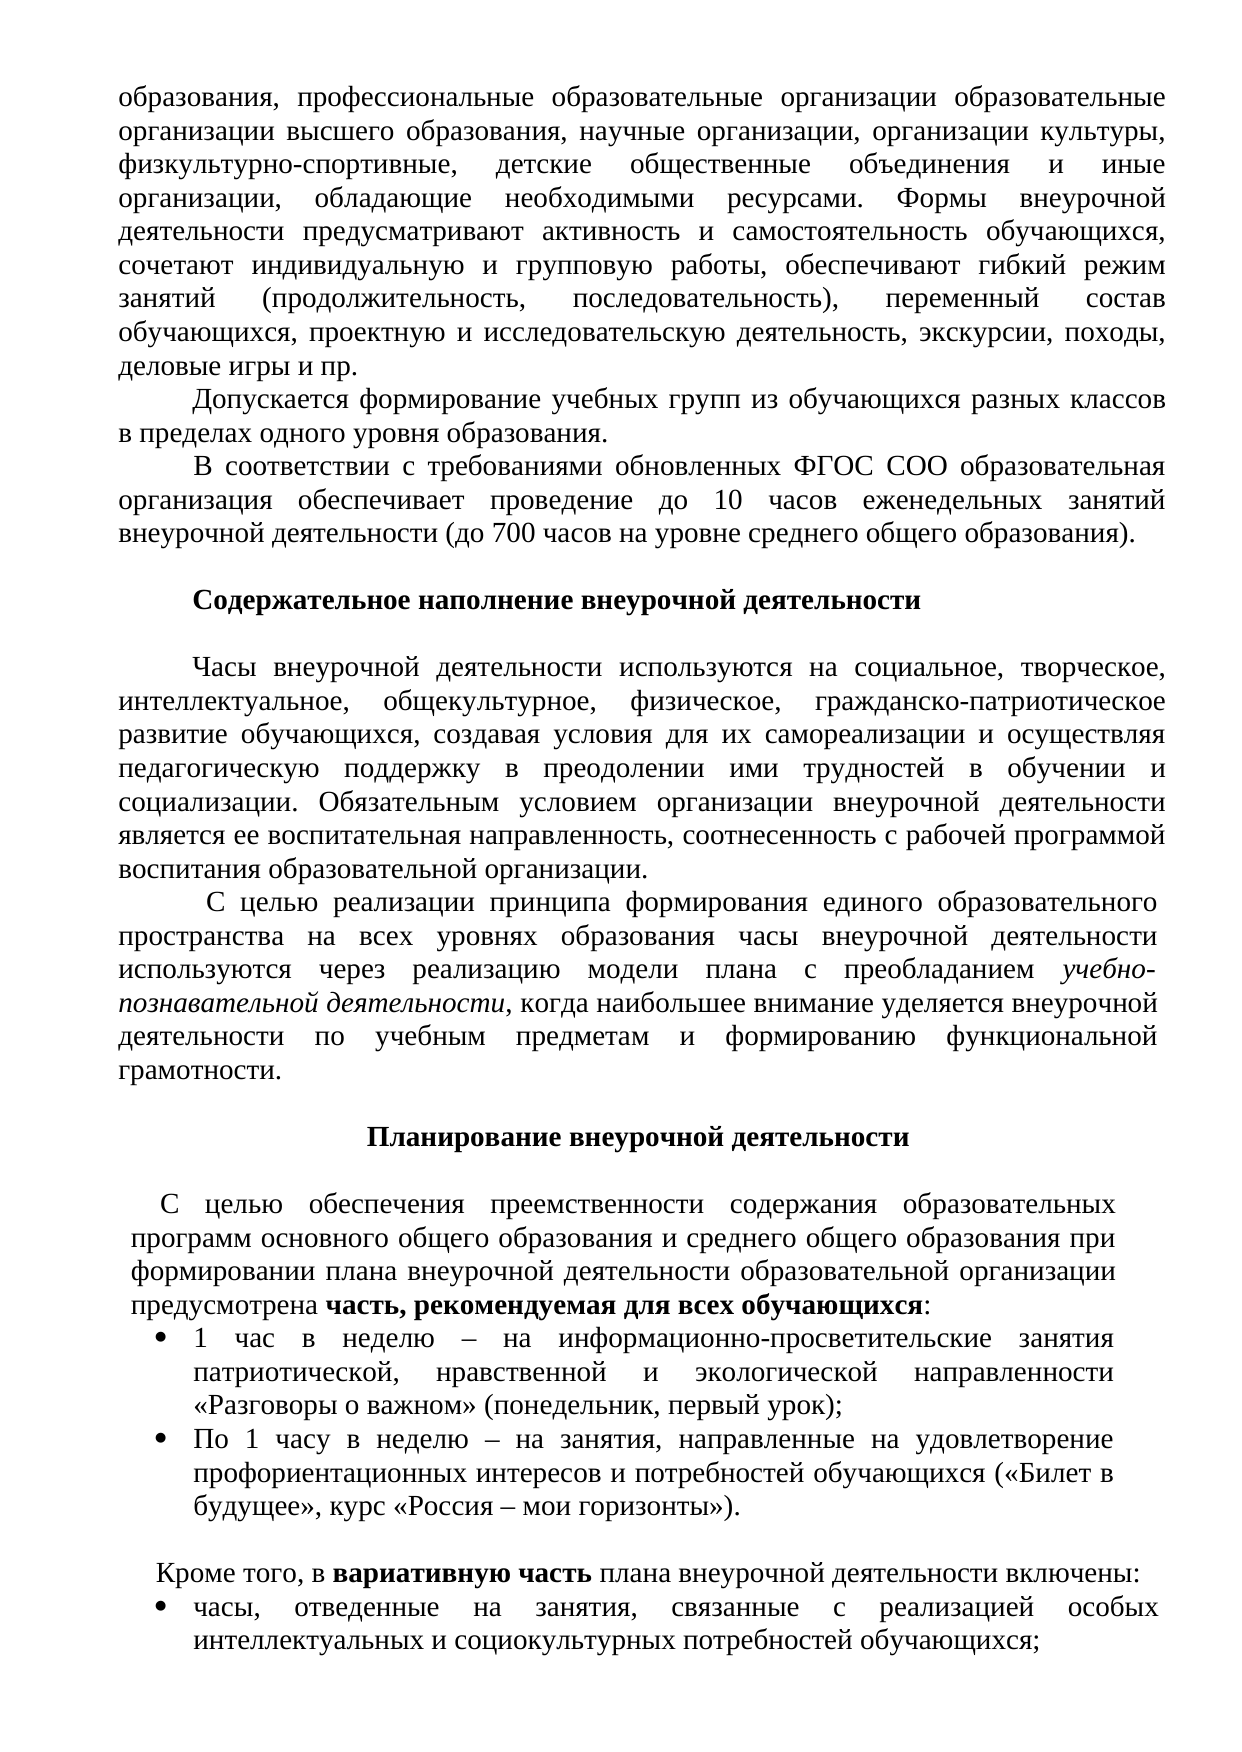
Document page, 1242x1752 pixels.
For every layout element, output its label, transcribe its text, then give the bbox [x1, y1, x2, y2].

list 1 час в неделю – на информационно-просветительские занятия патриотической, нравственной и экологической направленности «Разговоры о важном» (понедельник, первый урок); [156, 1320, 1114, 1421]
text С целью реализации принципа формирования единого образовательного пространства на всех уровнях образования часы внеурочной деятельности используются через реализацию модели плана с преобладанием учебно-познавательной деятельности, когда наибольшее внимание уделяется внеурочной деятельности по учебным предметам и формированию функциональной грамотности. [118, 884, 1158, 1086]
text Кроме того, в вариативную часть плана внеурочной деятельности включены: [118, 1555, 1167, 1589]
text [118, 79, 1167, 381]
text В соответствии с требованиями обновленных ФГОС СОО образовательная организация обеспечивает проведение до 10 часов еженедельных занятий внеурочной деятельности (до 700 часов на уровне среднего общего образования). [118, 448, 1167, 549]
text Часы внеурочной деятельности используются на социальное, творческое, интеллектуальное, общекультурное, физическое, гражданско-патриотическое развитие обучающихся, создавая условия для их самореализации и осуществляя педагогическую поддержку в преодолении ими трудностей в обучении и социализации. Обязательным условием организации внеурочной деятельности является ее воспитательная направленность, соотнесенность с рабочей программой воспитания образовательной организации. [118, 649, 1167, 884]
text С целью обеспечения преемственности содержания образовательных программ основного общего образования и среднего общего образования при формировании плана внеурочной деятельности образовательной организации предусмотрена часть, рекомендуемая для всех обучающихся: [131, 1186, 1117, 1320]
text Допускается формирование учебных групп из обучающихся разных классов в пределах одного уровня образования. [118, 381, 1167, 448]
text Планирование внеурочной деятельности [118, 1119, 1158, 1153]
list часы, отведенные на занятия, связанные с реализацией особых интеллектуальных и социокультурных потребностей обучающихся; [156, 1589, 1160, 1656]
text Содержательное наполнение внеурочной деятельности [118, 582, 1167, 616]
list По 1 часу в неделю – на занятия, направленные на удовлетворение профориентационных интересов и потребностей обучающихся («Билет в будущее», курс «Россия – мои горизонты»). [156, 1421, 1114, 1522]
